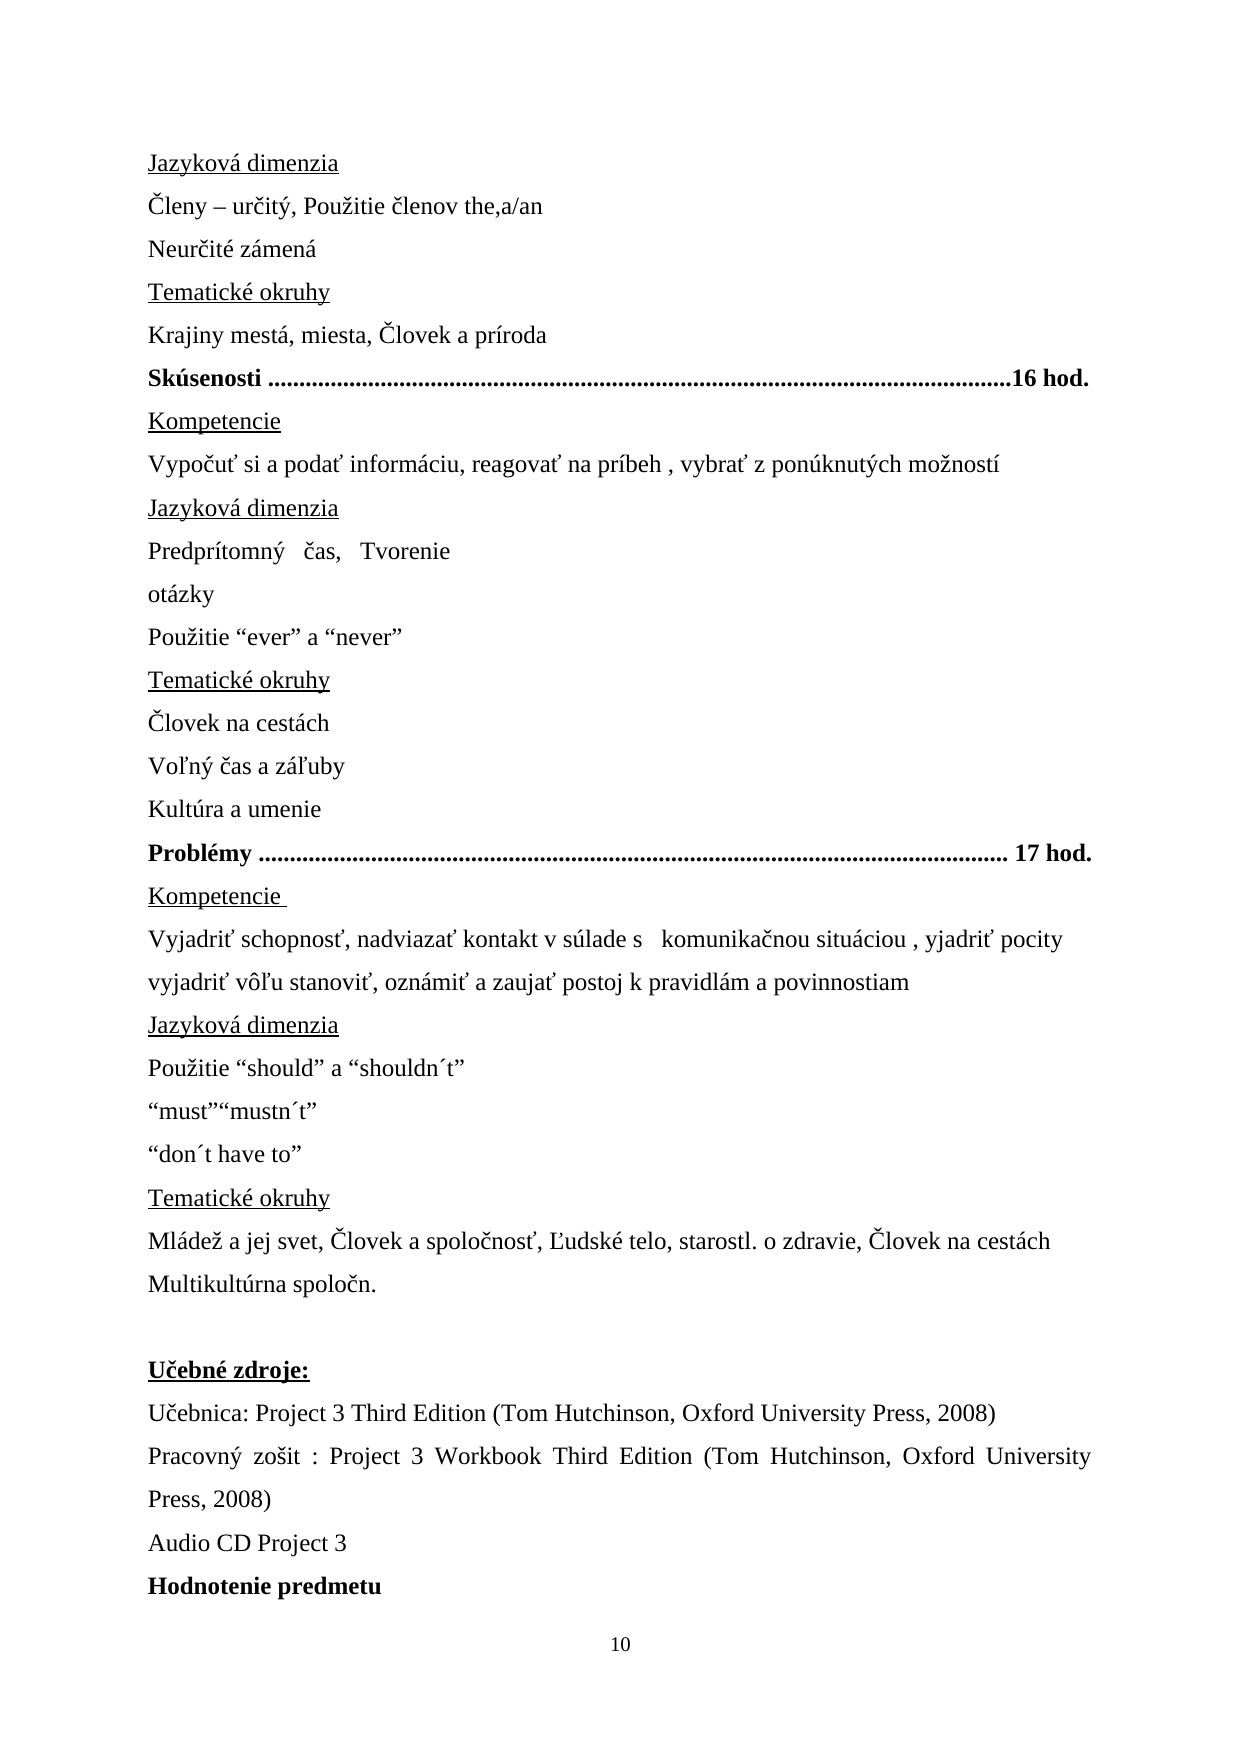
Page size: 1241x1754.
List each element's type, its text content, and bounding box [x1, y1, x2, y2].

text Mládež a jej svet, Človek a spoločnosť, Ľudské telo, starostl. o zdravie, Človek na cestách [148, 1226, 1093, 1254]
text Tematické okruhy [148, 277, 1093, 306]
text Kompetencie [148, 406, 1093, 435]
text Krajiny mestá, miesta, Človek a príroda [148, 320, 1093, 349]
text Členy – určitý, Použitie členov the,a/an [148, 191, 1093, 219]
text Multikultúrna spoločn. [148, 1269, 1093, 1298]
text Jazyková dimenzia [148, 493, 450, 521]
text Pracovný zošit : Project 3 Workbook Third Edition (Tom Hutchinson, Oxford University Press, 2008) [148, 1441, 1093, 1513]
text Predprítomný čas, Tvorenie otázky [148, 536, 450, 608]
text Použitie “ever” a “never” [148, 622, 450, 651]
text Vypočuť si a podať informáciu, reagovať na príbeh , vybrať z ponúknutých možností [148, 449, 1093, 478]
text Neurčité zámená [148, 234, 1093, 263]
text Jazyková dimenzia [148, 1010, 1093, 1039]
text “must”“mustn´t” [148, 1096, 1093, 1125]
text Hodnotenie predmetu [148, 1571, 1093, 1599]
text Voľný čas a záľuby [148, 751, 1093, 780]
text Jazyková dimenzia [148, 148, 1093, 176]
text “don´t have to” [148, 1139, 1093, 1168]
text Vyjadriť schopnosť, nadviazať kontakt v súlade s komunikačnou situáciou , yjadriť pocity [148, 924, 1093, 953]
text Tematické okruhy [148, 1183, 1093, 1211]
text vyjadriť vôľu stanoviť, oznámiť a zaujať postoj k pravidlám a povinnostiam [148, 967, 1093, 996]
text Tematické okruhy [148, 665, 450, 694]
text Človek na cestách [148, 708, 450, 737]
text Kompetencie [148, 881, 1093, 909]
text Učebné zdroje: [148, 1355, 1093, 1384]
text Audio CD Project 3 [148, 1528, 1093, 1556]
text Učebnica: Project 3 Third Edition (Tom Hutchinson, Oxford University Press, 2008) [148, 1398, 1093, 1427]
text Skúsenosti .......................................................................................................................16 hod. [148, 363, 1093, 392]
text Problémy ........................................................................................................................ 17 hod. [148, 838, 1093, 866]
text Použitie “should” a “shouldn´t” [148, 1053, 1093, 1082]
text Kultúra a umenie [148, 794, 1093, 823]
